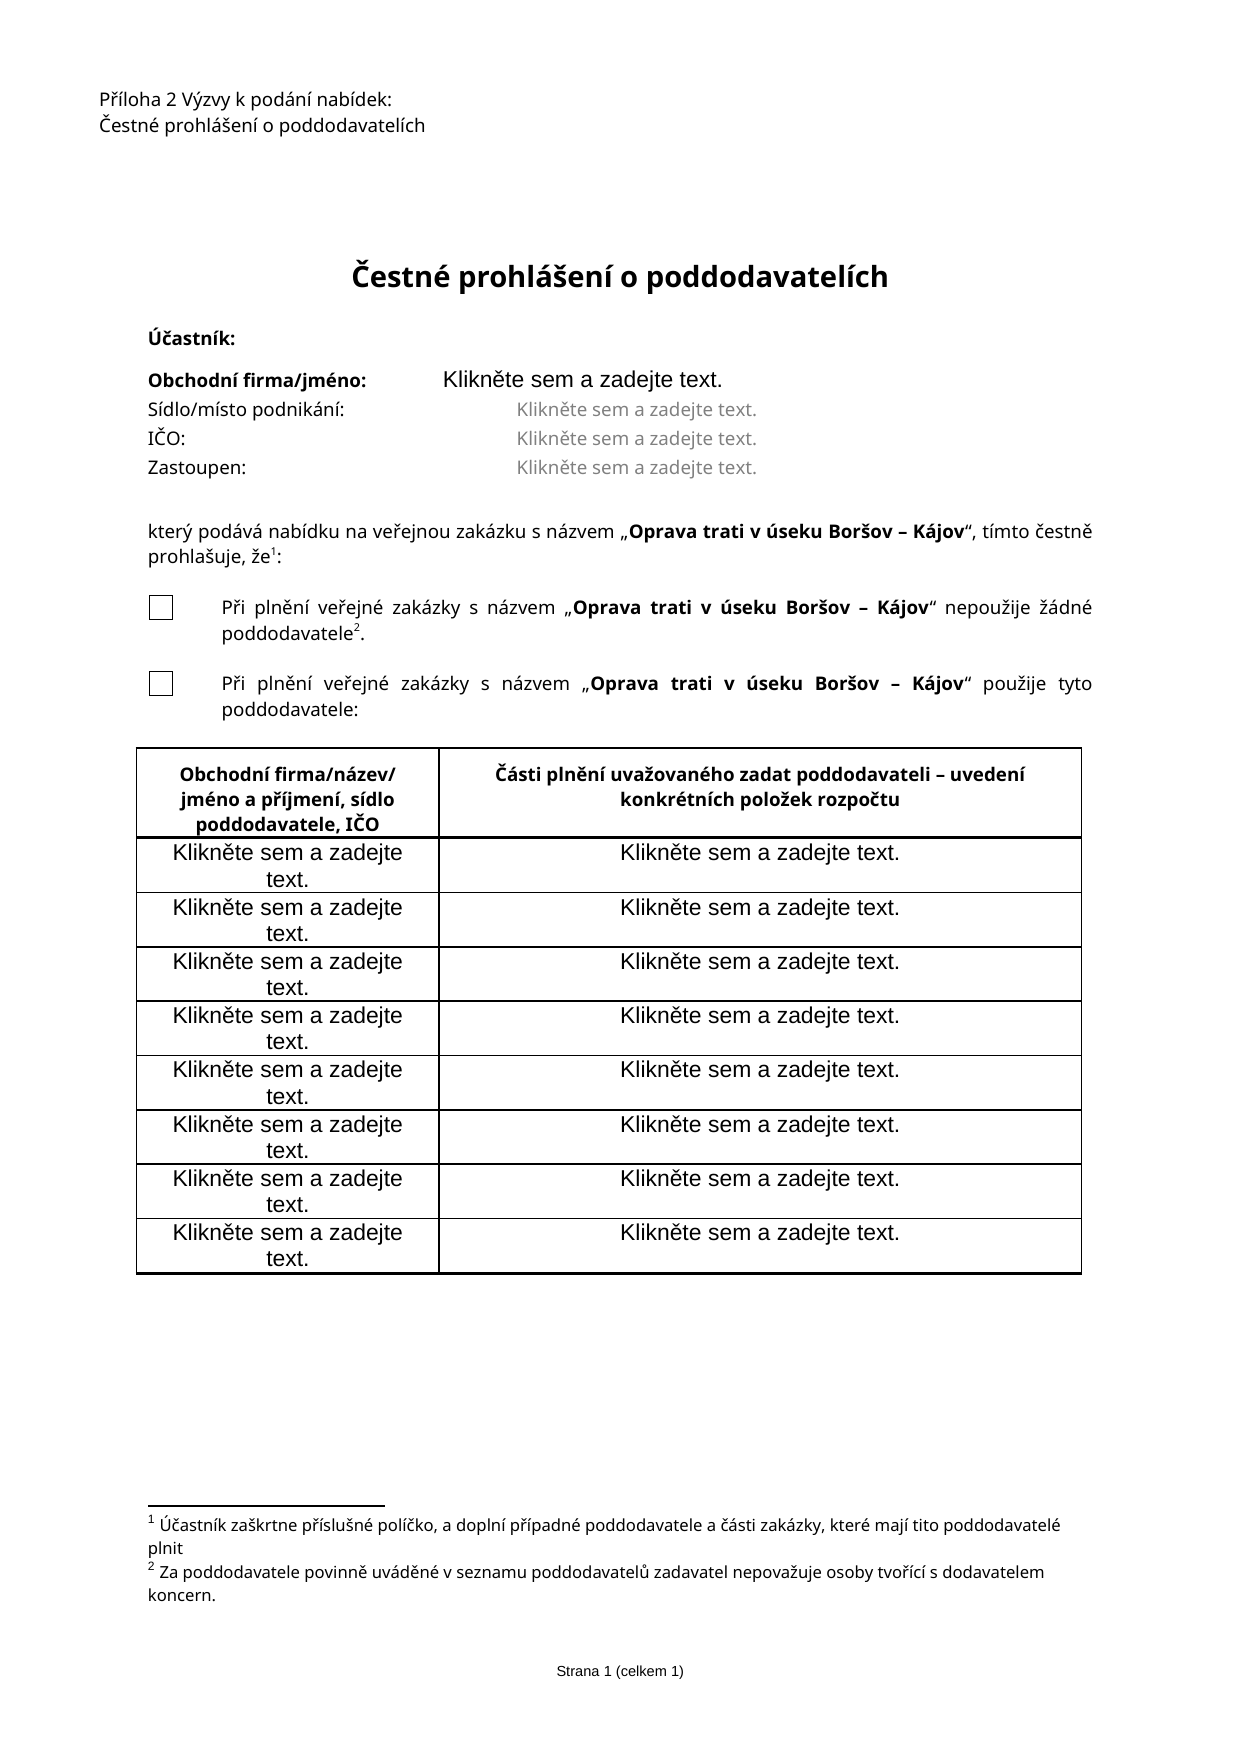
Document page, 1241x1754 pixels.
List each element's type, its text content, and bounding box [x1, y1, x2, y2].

title Čestné prohlášení o poddodavatelích [148, 256, 1093, 296]
text Sídlo/místo podnikání: [148, 393, 1093, 422]
text Zastoupen: [148, 451, 1093, 480]
text Při plnění veřejné zakázky s názvem „“ nepoužije žádné poddodavatele. [148, 594, 1093, 645]
text IČO: [148, 422, 1093, 451]
text Obchodní firma/jméno: [148, 364, 1093, 393]
text který podává nabídku na veřejnou zakázku s názvem „“, tímto čestně prohlašuje, že: [148, 518, 1093, 569]
table_header Části plnění uvažovaného zadat poddodavateli – uvedení konkrétních položek rozpočtu [440, 749, 1081, 836]
table_header Obchodní firma/název/ jméno a příjmení, sídlo poddodavatele, IČO [137, 749, 438, 836]
text Při plnění veřejné zakázky s názvem „“ použije tyto poddodavatele: [148, 670, 1093, 721]
text Účastník: [148, 321, 1093, 352]
